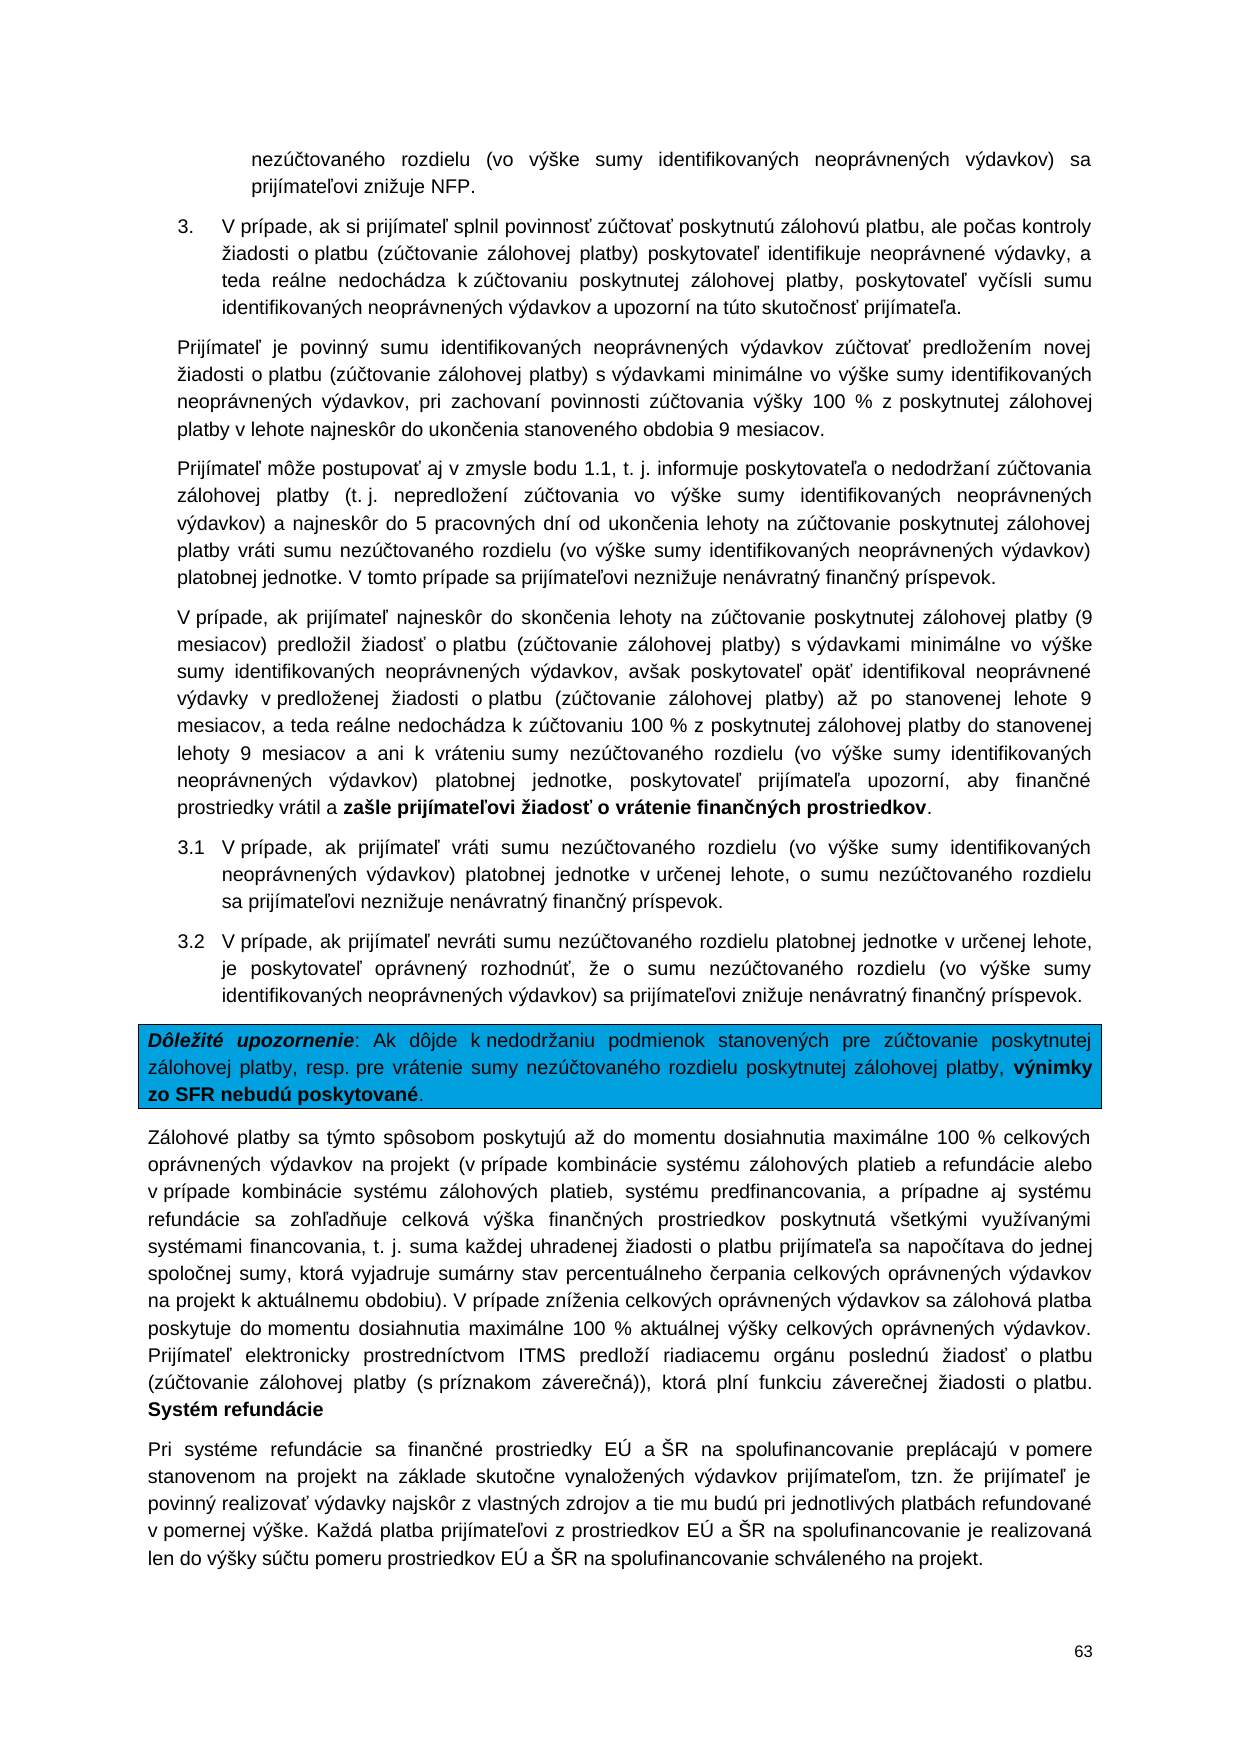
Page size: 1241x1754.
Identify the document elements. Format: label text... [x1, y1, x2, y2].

list V prípade, ak prijímateľ vráti sumu nezúčtovaného rozdielu (vo výške sumy identifikovaných neoprávnených výdavkov) platobnej jednotke v určenej lehote, o sumu nezúčtovaného rozdielu sa prijímateľovi neznižuje nenávratný finančný príspevok. [177, 836, 1092, 913]
text V prípade, ak prijímateľ najneskôr do skončenia lehoty na zúčtovanie poskytnutej zálohovej platby (9 mesiacov) predložil žiadosť o platbu (zúčtovanie zálohovej platby) s výdavkami minimálne vo výške sumy identifikovaných neoprávnených výdavkov, avšak poskytovateľ opäť identifikoval neoprávnené výdavky v predloženej žiadosti o platbu (zúčtovanie zálohovej platby) až po stanovenej lehote 9 mesiacov, a teda reálne nedochádza k zúčtovaniu 100 % z poskytnutej zálohovej platby do stanovenej lehoty 9 mesiacov a ani k vráteniu sumy nezúčtovaného rozdielu (vo výške sumy identifikovaných neoprávnených výdavkov) platobnej jednotke, poskytovateľ prijímateľa upozorní, aby finančné prostriedky vrátil a zašle prijímateľovi žiadosť o vrátenie finančných prostriedkov. [177, 606, 1092, 818]
text Zálohové platby sa týmto spôsobom poskytujú až do momentu dosiahnutia maximálne 100 % celkových oprávnených výdavkov na projekt (v prípade kombinácie systému zálohových platieb a refundácie alebo v prípade kombinácie systému zálohových platieb, systému predfinancovania, a prípadne aj systému refundácie sa zohľadňuje celková výška finančných prostriedkov poskytnutá všetkými využívanými systémami financovania, t. j. suma každej uhradenej žiadosti o platbu prijímateľa sa napočítava do jednej spoločnej sumy, ktorá vyjadruje sumárny stav percentuálneho čerpania celkových oprávnených výdavkov na projekt k aktuálnemu obdobiu). V prípade zníženia celkových oprávnených výdavkov sa zálohová platba poskytuje do momentu dosiahnutia maximálne 100 % aktuálnej výšky celkových oprávnených výdavkov. Prijímateľ elektronicky prostredníctvom ITMS predloží riadiacemu orgánu poslednú žiadosť o platbu (zúčtovanie zálohovej platby (s príznakom záverečná)), ktorá plní funkciu záverečnej žiadosti o platbu. Systém refundácie [148, 1126, 1092, 1421]
text Dôležité upozornenie: Ak dôjde k nedodržaniu podmienok stanovených pre zúčtovanie poskytnutej zálohovej platby, resp. pre vrátenie sumy nezúčtovaného rozdielu poskytnutej zálohovej platby, výnimky zo SFR nebudú poskytované. [139, 1025, 1101, 1108]
list V prípade, ak prijímateľ nevráti sumu nezúčtovaného rozdielu platobnej jednotke v určenej lehote, je poskytovateľ oprávnený rozhodnúť, že o sumu nezúčtovaného rozdielu (vo výške sumy identifikovaných neoprávnených výdavkov) sa prijímateľovi znižuje nenávratný finančný príspevok. [177, 929, 1092, 1007]
text Prijímateľ môže postupovať aj v zmysle bodu 1.1, t. j. informuje poskytovateľa o nedodržaní zúčtovania zálohovej platby (t. j. nepredložení zúčtovania vo výške sumy identifikovaných neoprávnených výdavkov) a najneskôr do 5 pracovných dní od ukončenia lehoty na zúčtovanie poskytnutej zálohovej platby vráti sumu nezúčtovaného rozdielu (vo výške sumy identifikovaných neoprávnených výdavkov) platobnej jednotke. V tomto prípade sa prijímateľovi neznižuje nenávratný finančný príspevok. [177, 457, 1092, 588]
text Pri systéme refundácie sa finančné prostriedky EÚ a ŠR na spolufinancovanie preplácajú v pomere stanovenom na projekt na základe skutočne vynaložených výdavkov prijímateľom, tzn. že prijímateľ je povinný realizovať výdavky najskôr z vlastných zdrojov a tie mu budú pri jednotlivých platbách refundované v pomernej výške. Každá platba prijímateľovi z prostriedkov EÚ a ŠR na spolufinancovanie je realizovaná len do výšky súčtu pomeru prostriedkov EÚ a ŠR na spolufinancovanie schváleného na projekt. [148, 1438, 1092, 1569]
list V prípade, ak si prijímateľ splnil povinnosť zúčtovať poskytnutú zálohovú platbu, ale počas kontroly žiadosti o platbu (zúčtovanie zálohovej platby) poskytovateľ identifikuje neoprávnené výdavky, a teda reálne nedochádza k zúčtovaniu poskytnutej zálohovej platby, poskytovateľ vyčísli sumu identifikovaných neoprávnených výdavkov a upozorní na túto skutočnosť prijímateľa. [177, 214, 1092, 319]
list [207, 148, 1092, 198]
text Prijímateľ je povinný sumu identifikovaných neoprávnených výdavkov zúčtovať predložením novej žiadosti o platbu (zúčtovanie zálohovej platby) s výdavkami minimálne vo výške sumy identifikovaných neoprávnených výdavkov, pri zachovaní povinnosti zúčtovania výšky 100 % z poskytnutej zálohovej platby v lehote najneskôr do ukončenia stanoveného obdobia 9 mesiacov. [177, 336, 1092, 440]
